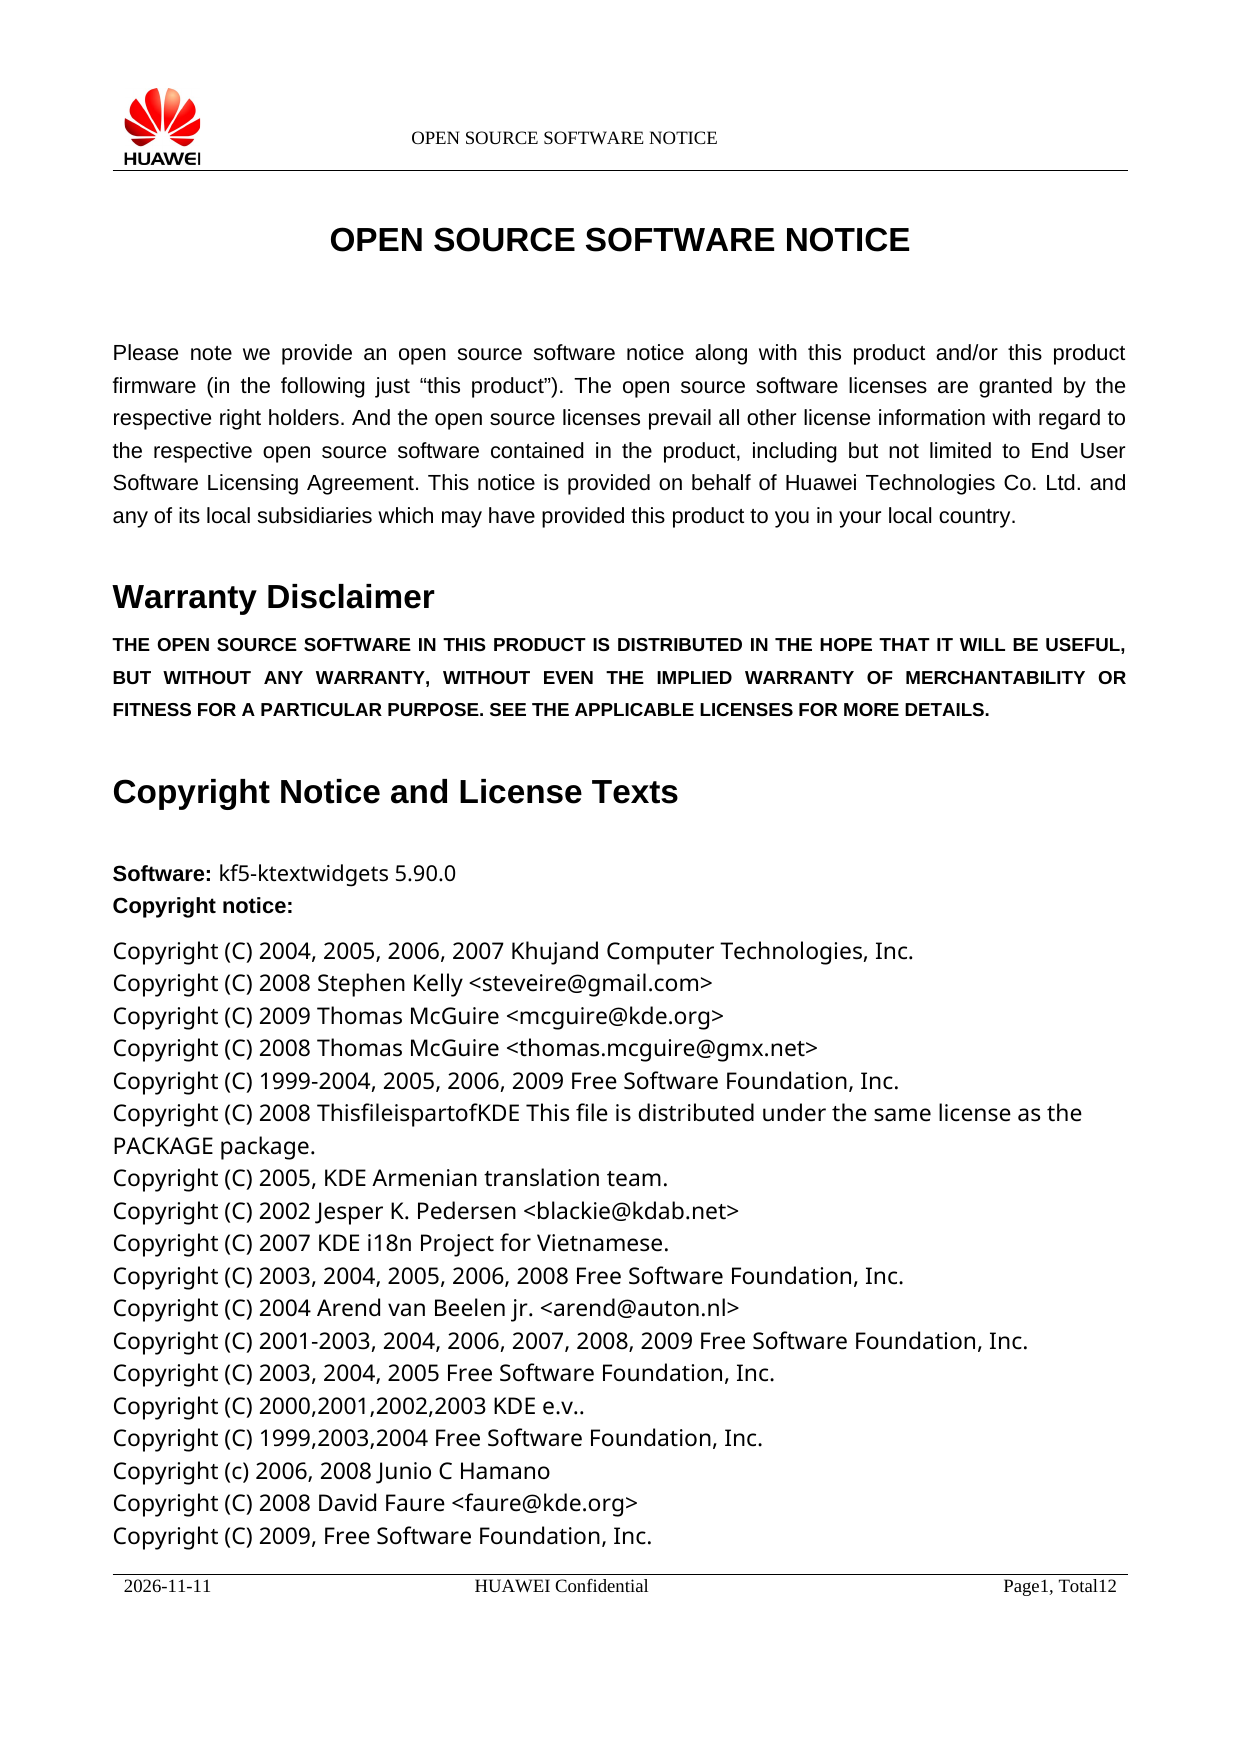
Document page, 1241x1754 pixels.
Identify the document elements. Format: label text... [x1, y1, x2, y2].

text Copyright notice: [112, 889, 1128, 921]
text Warranty Disclaimer [112, 564, 1128, 629]
text OPEN SOURCE SOFTWARE NOTICE [112, 206, 1128, 271]
text The open source software in this product is distributed in the hope that it will be useful, but WITHOUT ANY WARRANTY, without even the implied warranty of MERCHANTABILITY or FITNESS FOR A PARTICULAR PURPOSE. See the applicable licenses for more details. [112, 629, 1128, 726]
title Software: kf5-ktextwidgets 5.90.0 [112, 856, 1128, 889]
text Copyright Notice and License Texts [112, 759, 1128, 824]
picture [124, 88, 201, 165]
text Please note we provide an open source software notice along with this product and/or this product firmware (in the following just “this product”). The open source software licenses are granted by the respective right holders. And the open source licenses prevail all other license information with regard to the respective open source software contained in the product, including but not limited to End User Software Licensing Agreement. This notice is provided on behalf of Huawei Technologies Co. Ltd. and any of its local subsidiaries which may have provided this product to you in your local country. [112, 336, 1128, 531]
